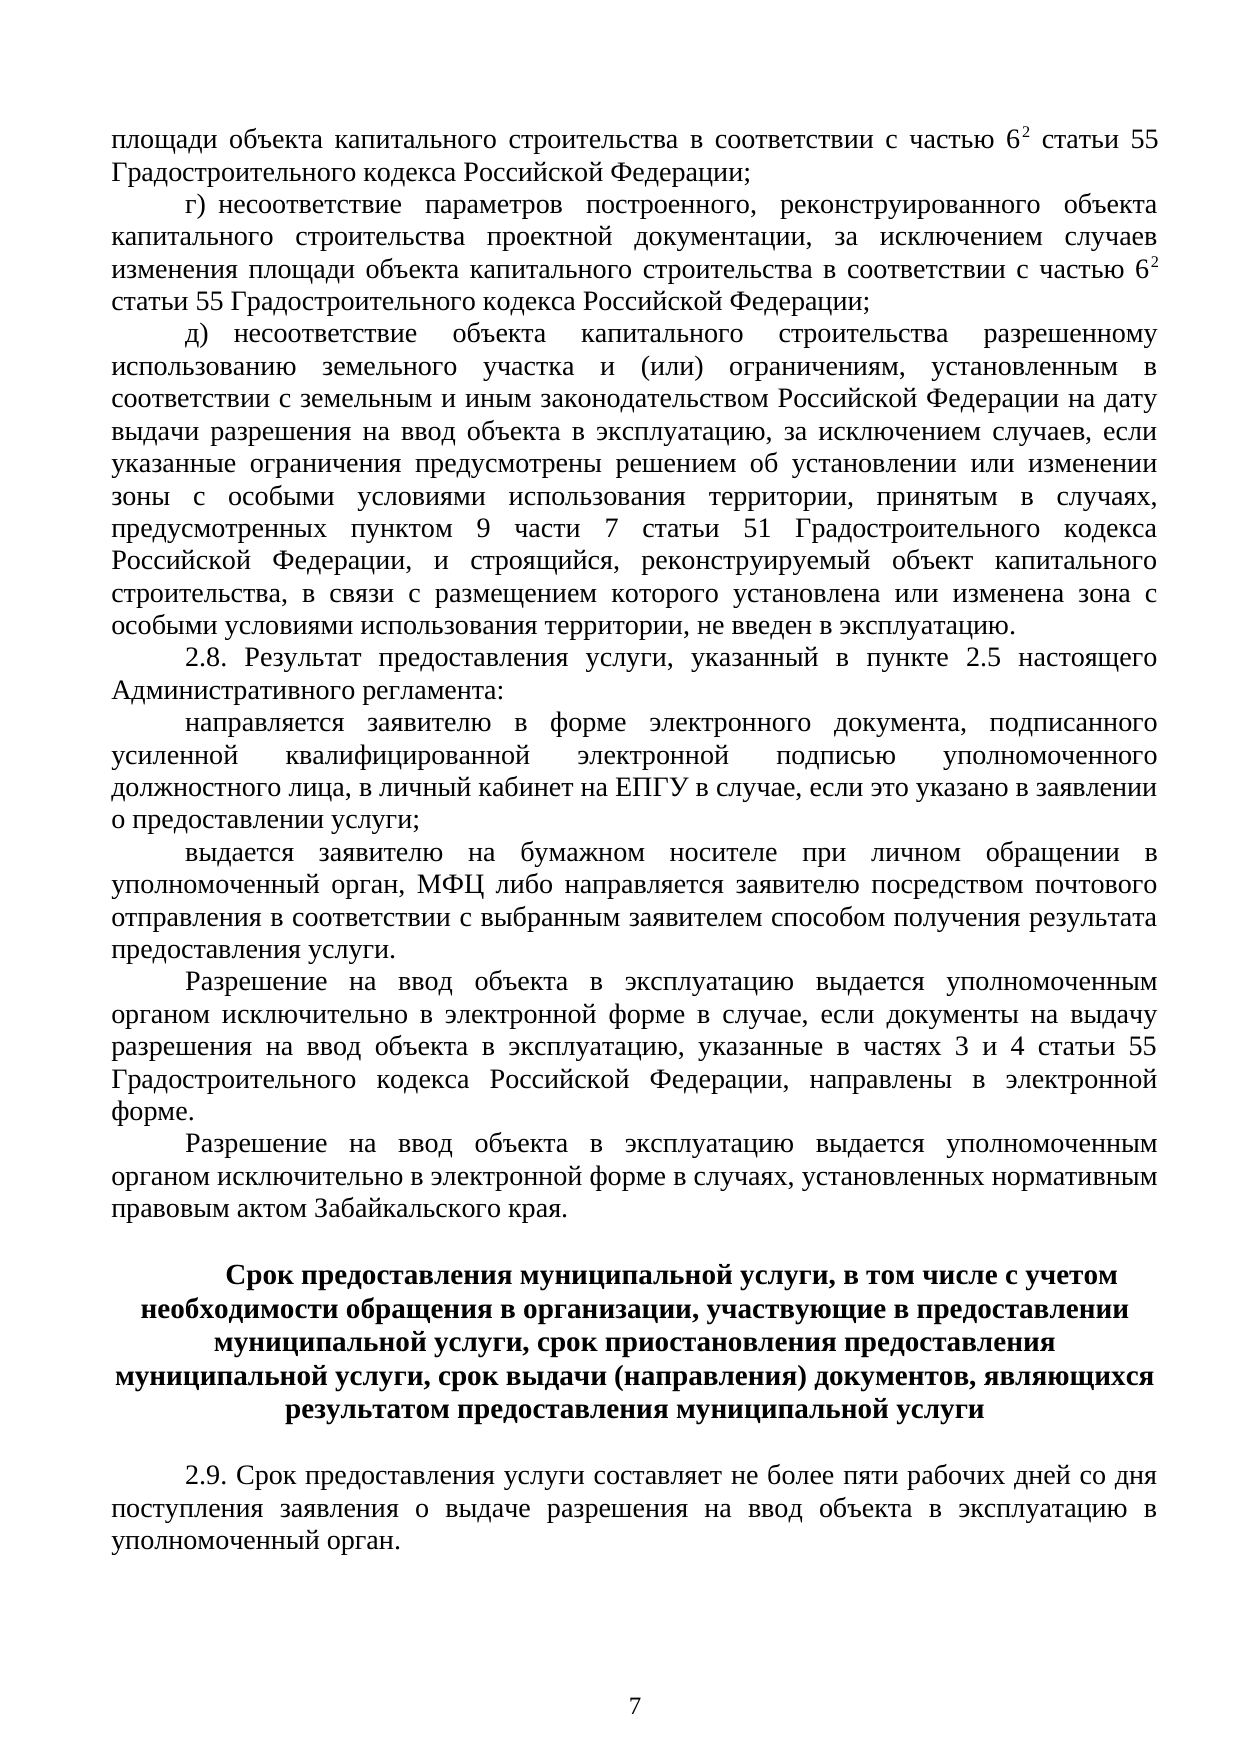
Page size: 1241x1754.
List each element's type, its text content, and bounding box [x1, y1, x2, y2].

text д) несоответствие объекта капитального строительства разрешенному использованию земельного участка и (или) ограничениям, установленным в соответствии с земельным и иным законодательством Российской Федерации на дату выдачи разрешения на ввод объекта в эксплуатацию, за исключением случаев, если указанные ограничения предусмотрены решением об установлении или изменении зоны с особыми условиями использования территории, принятым в случаях, предусмотренных пунктом 9 части 7 статьи 51 Градостроительного кодекса Российской Федерации, и строящийся, реконструируемый объект капитального строительства, в связи с размещением которого установлена или изменена зона с особыми условиями использования территории, не введен в эксплуатацию. [111, 317, 1159, 641]
text Срок предоставления муниципальной услуги, в том числе с учетом необходимости обращения в организации, участвующие в предоставлении муниципальной услуги, срок приостановления предоставления муниципальной услуги, срок выдачи (направления) документов, являющихся результатом предоставления муниципальной услуги [111, 1257, 1159, 1425]
text направляется заявителю в форме электронного документа, подписанного усиленной квалифицированной электронной подписью уполномоченного должностного лица, в личный кабинет на ЕПГУ в случае, если это указано в заявлении о предоставлении услуги; [111, 705, 1159, 835]
text выдается заявителю на бумажном носителе при личном обращении в уполномоченный орган, МФЦ либо направляется заявителю посредством почтового отправления в соответствии с выбранным заявителем способом получения результата предоставления услуги. [111, 835, 1159, 964]
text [111, 122, 1159, 187]
text Разрешение на ввод объекта в эксплуатацию выдается уполномоченным органом исключительно в электронной форме в случаях, установленных нормативным правовым актом Забайкальского края. [111, 1126, 1159, 1224]
text г) несоответствие параметров построенного, реконструированного объекта капитального строительства проектной документации, за исключением случаев изменения площади объекта капитального строительства в соответствии с частью 62 статьи 55 Градостроительного кодекса Российской Федерации; [111, 187, 1159, 317]
text 2.9. Срок предоставления услуги составляет не более пяти рабочих дней со дня поступления заявления о выдаче разрешения на ввод объекта в эксплуатацию в уполномоченный орган. [111, 1458, 1159, 1556]
text 2.8. Результат предоставления услуги, указанный в пункте 2.5 настоящего Административного регламента: [111, 641, 1159, 705]
text Разрешение на ввод объекта в эксплуатацию выдается уполномоченным органом исключительно в электронной форме в случае, если документы на выдачу разрешения на ввод объекта в эксплуатацию, указанные в частях 3 и 4 статьи 55 Градостроительного кодекса Российской Федерации, направлены в электронной форме. [111, 964, 1159, 1126]
